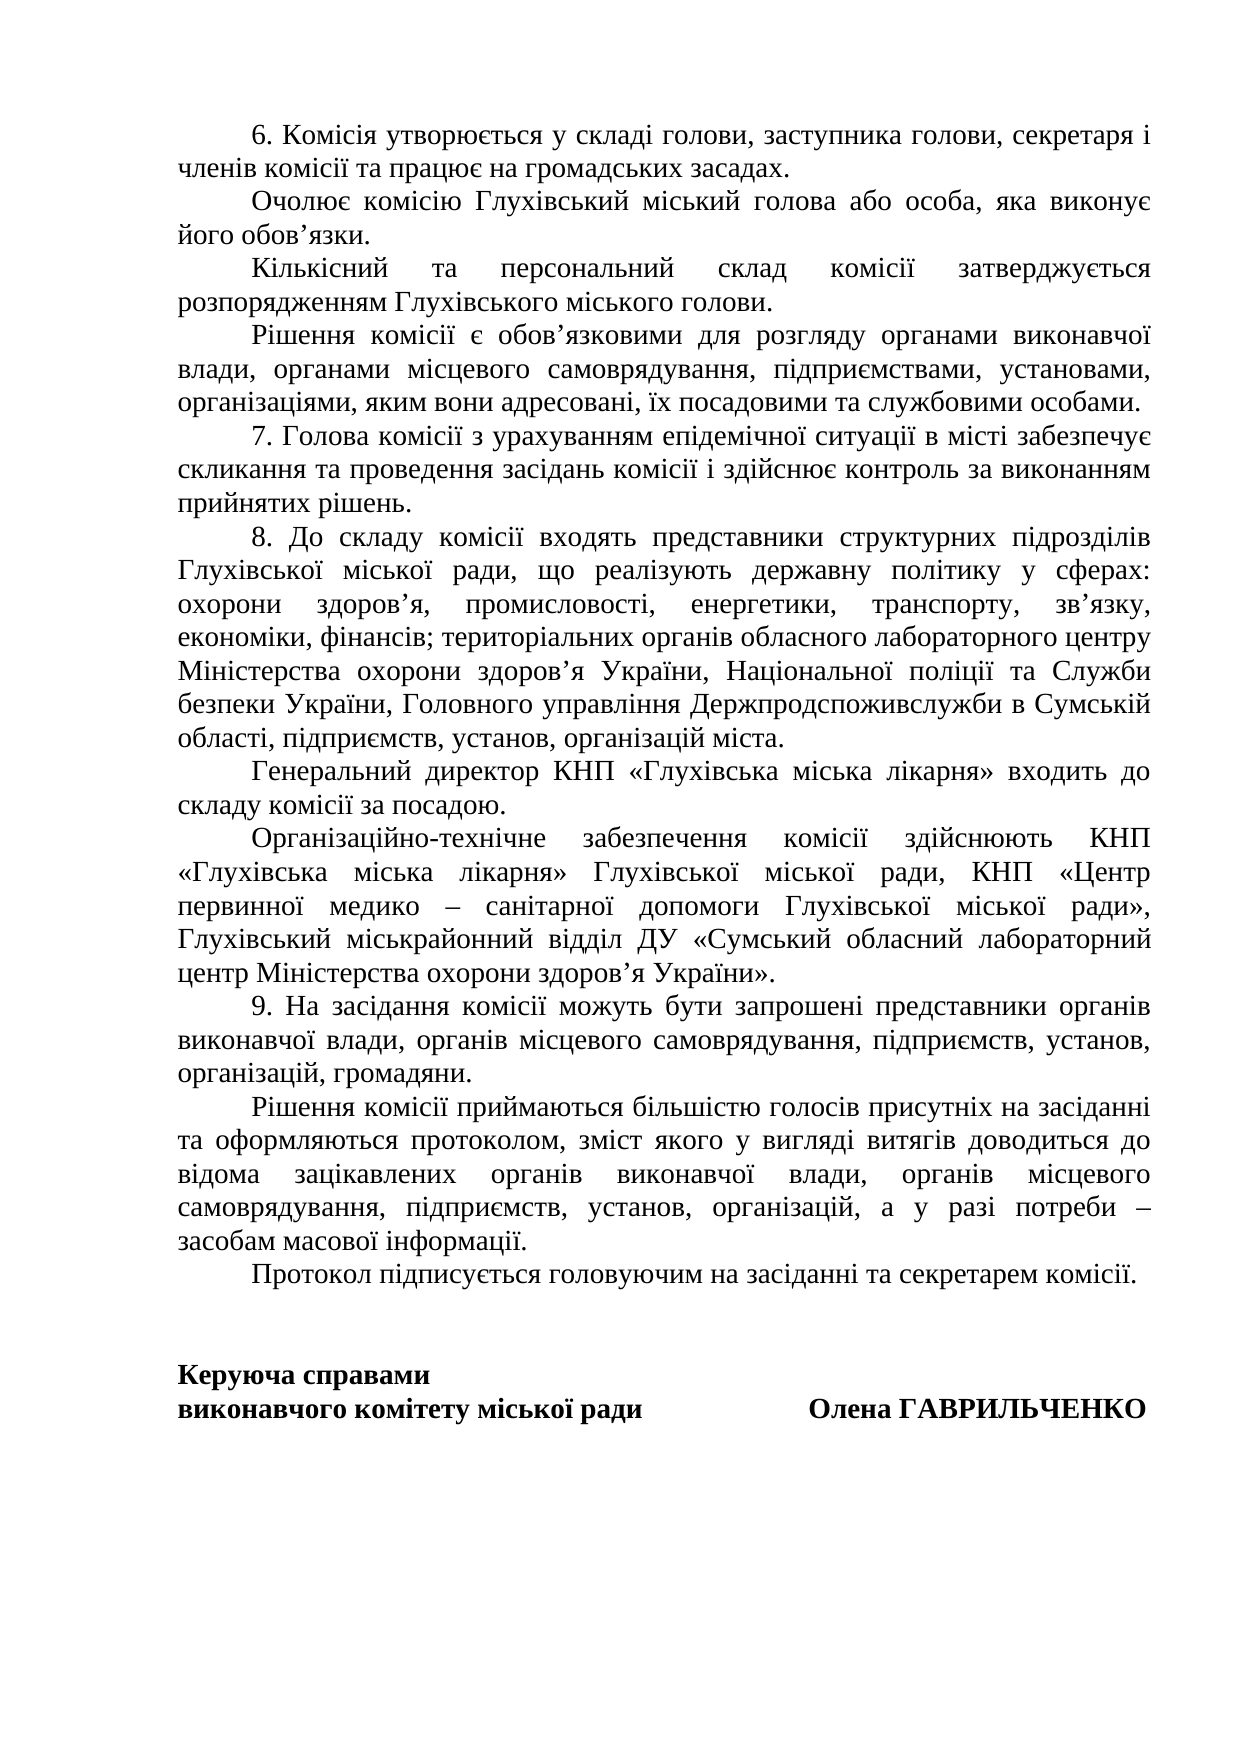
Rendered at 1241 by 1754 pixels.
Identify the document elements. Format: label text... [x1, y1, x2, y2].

text Протокол підписується головуючим на засіданні та секретарем комісії. [177, 1257, 1152, 1290]
text Очолює комісію Глухівський міський голова або особа, яка виконує його обов’язки. [177, 183, 1152, 250]
text Керуюча справами [177, 1357, 1148, 1391]
text 7. Голова комісії з урахуванням епідемічної ситуації в місті забезпечує скликання та проведення засідань комісії і здійснює контроль за виконанням прийнятих рішень. [177, 418, 1152, 519]
text виконавчого комітету міської ради Олена ГАВРИЛЬЧЕНКО [177, 1391, 1148, 1424]
text Рішення комісії є обов’язковими для розгляду органами виконавчої влади, органами місцевого самоврядування, підприємствами, установами, організаціями, яким вони адресовані, їх посадовими та службовими особами. [177, 317, 1152, 418]
text 8. До складу комісії входять представники структурних підрозділів Глухівської міської ради, що реалізують державну політику у сферах: охорони здоров’я, промисловості, енергетики, транспорту, зв’язку, економіки, фінансів; територіальних органів обласного лабораторного центру Міністерства охорони здоров’я України, Національної поліції та Служби безпеки України, Головного управління Держпродспоживслужби в Сумській області, підприємств, установ, організацій міста. [177, 519, 1152, 753]
text 9. На засідання комісії можуть бути запрошені представники органів виконавчої влади, органів місцевого самоврядування, підприємств, установ, організацій, громадяни. [177, 988, 1152, 1089]
text Генеральний директор КНП «Глухівська міська лікарня» входить до складу комісії за посадою. [177, 753, 1152, 821]
text Організаційно-технічне забезпечення комісії здійснюють КНП «Глухівська міська лікарня» Глухівської міської ради, КНП «Центр первинної медико – санітарної допомоги Глухівської міської ради», Глухівський міськрайонний відділ ДУ «Сумський обласний лабораторний центр Міністерства охорони здоров’я України». [177, 821, 1152, 988]
text Рішення комісії приймаються більшістю голосів присутніх на засіданні та оформляються протоколом, зміст якого у вигляді витягів доводиться до відома зацікавлених органів виконавчої влади, органів місцевого самоврядування, підприємств, установ, організацій, а у разі потреби – засобам масової інформації. [177, 1089, 1152, 1257]
text Кількісний та персональний склад комісії затверджується розпорядженням Глухівського міського голови. [177, 250, 1152, 317]
text 6. Комісія утворюється у складі голови, заступника голови, секретаря і членів комісії та працює на громадських засадах. [177, 118, 1152, 183]
